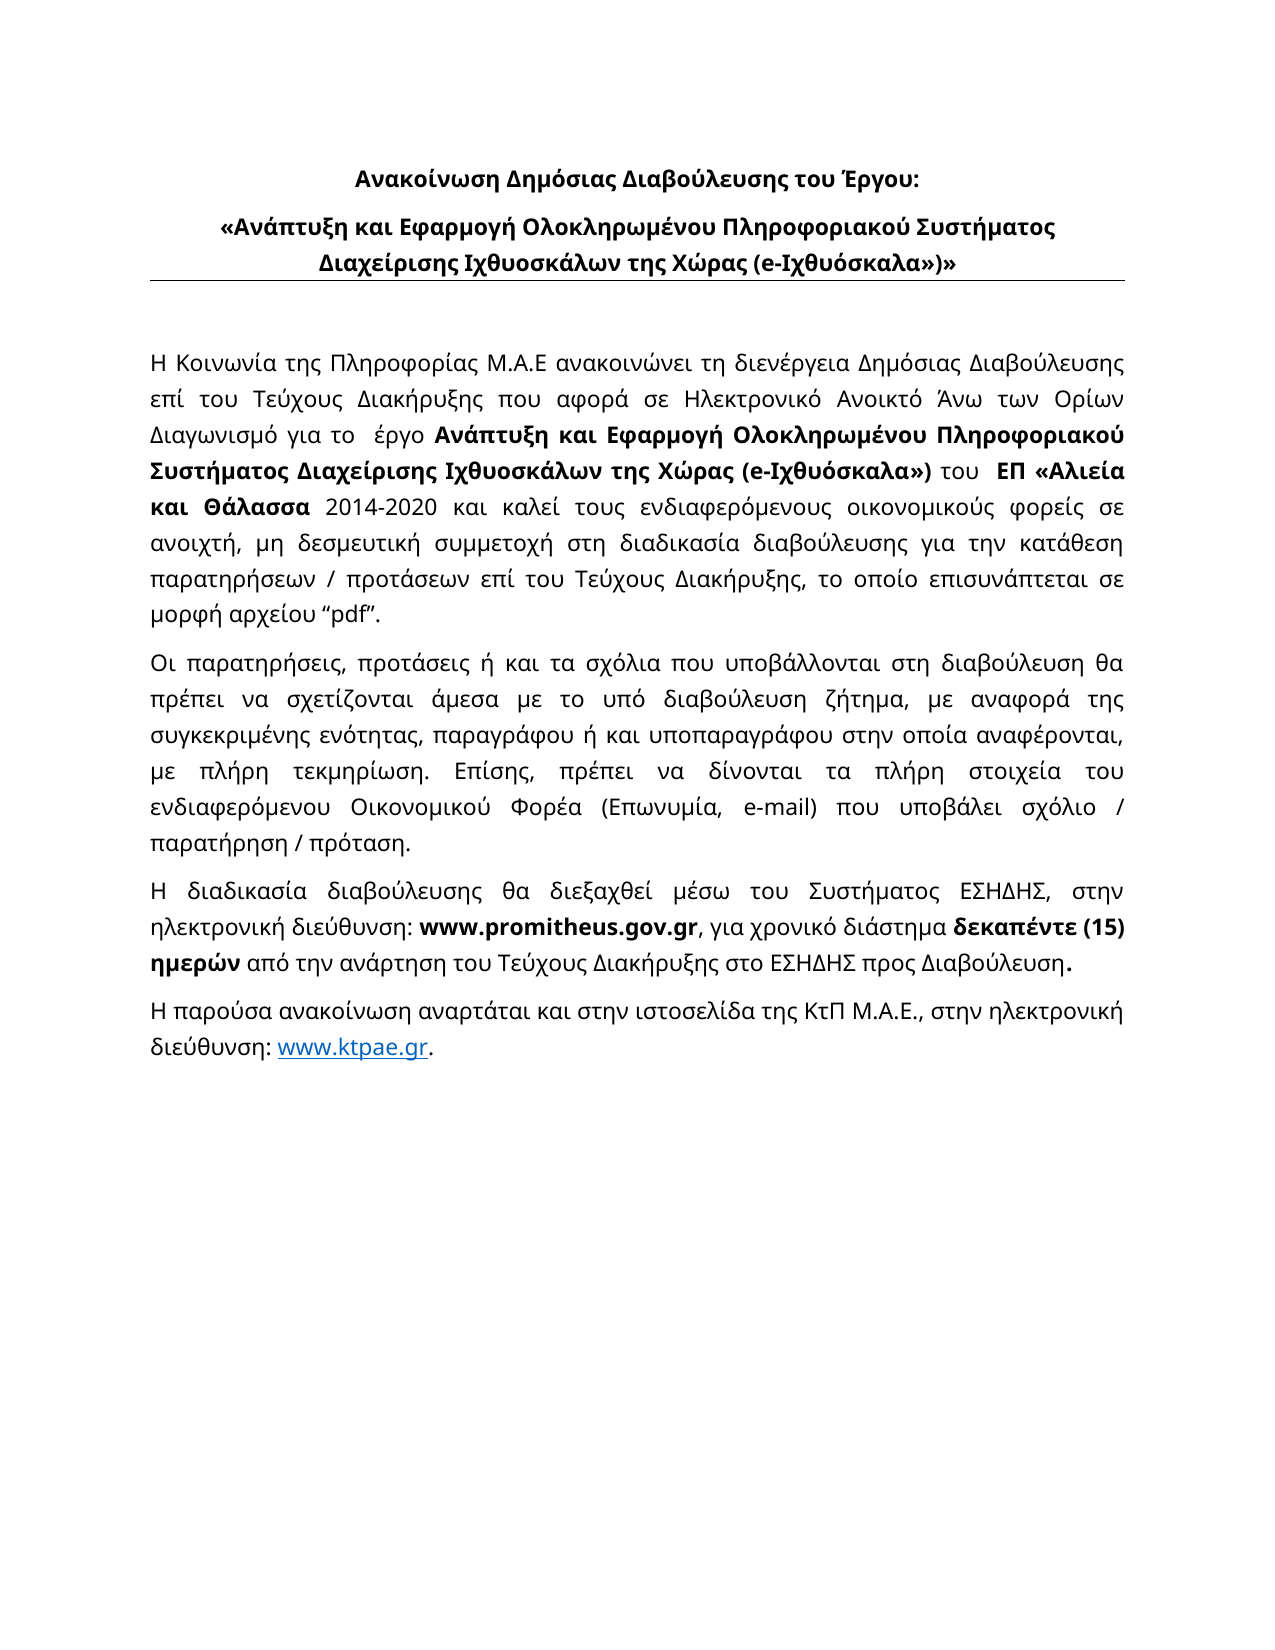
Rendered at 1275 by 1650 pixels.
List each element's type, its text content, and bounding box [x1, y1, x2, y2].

text Ανακοίνωση Δημόσιας Διαβούλευσης του Έργου: [150, 162, 1125, 194]
text Η παρούσα ανακοίνωση αναρτάται και στην ιστοσελίδα της ΚτΠ Μ.Α.Ε., στην ηλεκτρονική διεύθυνση: www.ktpae.gr. [150, 995, 1125, 1062]
text Η διαδικασία διαβούλευσης θα διεξαχθεί μέσω του Συστήματος ΕΣΗΔΗΣ, στην ηλεκτρονική διεύθυνση: www.promitheus.gov.gr, για χρονικό διάστημα δεκαπέντε (15) ημερών από την ανάρτηση του Τεύχους Διακήρυξης στο ΕΣΗΔΗΣ προς Διαβούλευση. [150, 875, 1125, 978]
text Οι παρατηρήσεις, προτάσεις ή και τα σχόλια που υποβάλλονται στη διαβούλευση θα πρέπει να σχετίζονται άμεσα με το υπό διαβούλευση ζήτημα, με αναφορά της συγκεκριμένης ενότητας, παραγράφου ή και υποπαραγράφου στην οποία αναφέρονται, με πλήρη τεκμηρίωση. Επίσης, πρέπει να δίνονται τα πλήρη στοιχεία του ενδιαφερόμενου Οικονομικού Φορέα (Επωνυμία, e-mail) που υποβάλει σχόλιο / παρατήρηση / πρόταση. [150, 647, 1125, 858]
text «Ανάπτυξη και Εφαρμογή Ολοκληρωμένου Πληροφοριακού Συστήματος Διαχείρισης Ιχθυοσκάλων της Χώρας (e-Ιχθυόσκαλα»)» [150, 211, 1125, 280]
text Η Κοινωνία της Πληροφορίας Μ.Α.Ε ανακοινώνει τη διενέργεια Δημόσιας Διαβούλευσης επί του Τεύχους Διακήρυξης που αφορά σε Ηλεκτρονικό Ανοικτό Άνω των Ορίων Διαγωνισμό για το έργο Ανάπτυξη και Εφαρμογή Ολοκληρωμένου Πληροφοριακού Συστήματος Διαχείρισης Ιχθυοσκάλων της Χώρας (e-Ιχθυόσκαλα») του ΕΠ «Αλιεία και Θάλασσα 2014-2020 και καλεί τους ενδιαφερόμενους οικονομικούς φορείς σε ανοιχτή, μη δεσμευτική συμμετοχή στη διαδικασία διαβούλευσης για την κατάθεση παρατηρήσεων / προτάσεων επί του Τεύχους Διακήρυξης, το οποίο επισυνάπτεται σε μορφή αρχείου “pdf”. [150, 347, 1125, 630]
